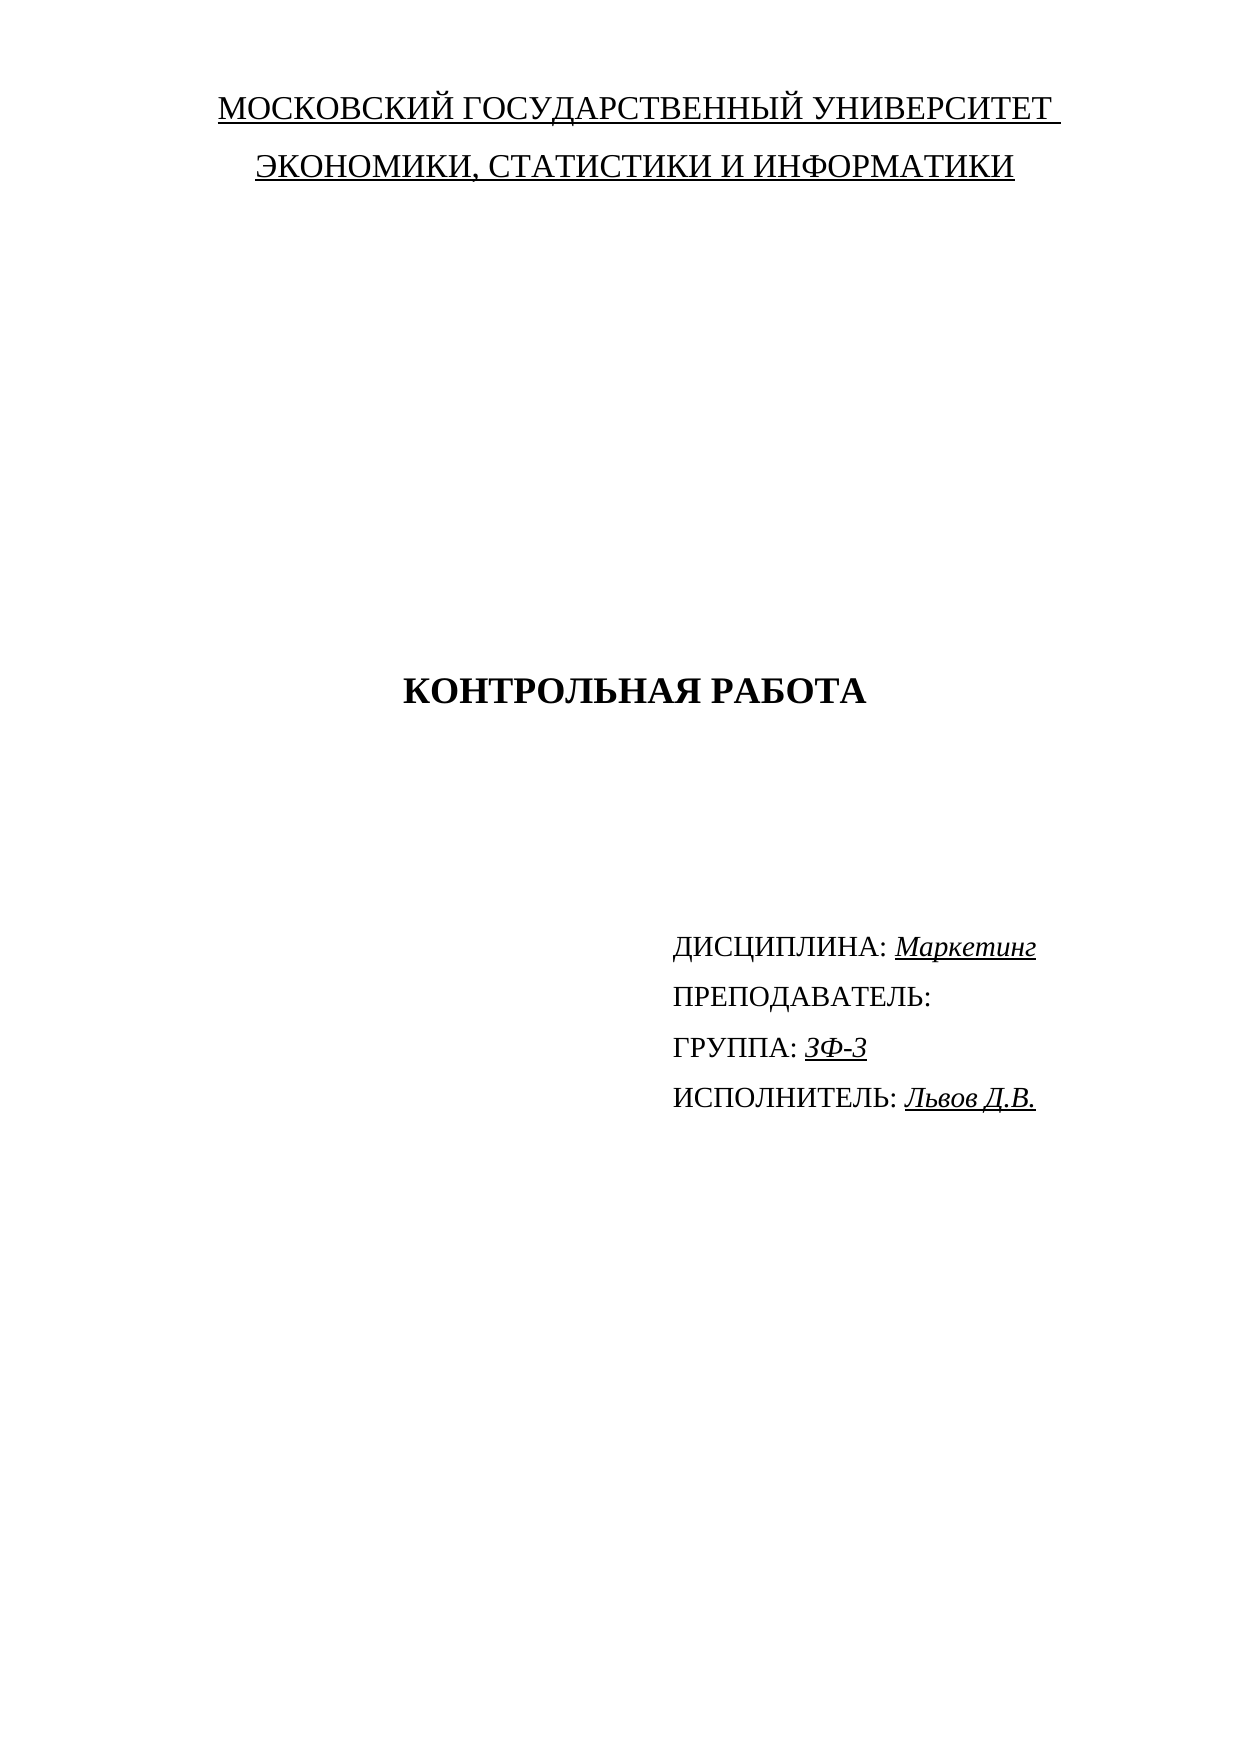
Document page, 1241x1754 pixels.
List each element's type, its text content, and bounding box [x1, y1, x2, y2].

text Московский Государственный Университет [148, 89, 1122, 127]
subtitle Контрольная работа [148, 662, 1122, 712]
text ИСПОЛНИТЕЛЬ: Львов Д.В. [598, 1080, 1122, 1114]
text экономики, статистики и информатики [148, 146, 1122, 184]
text ГРУППА: ЗФ-3 [598, 1030, 1122, 1063]
text ДИСЦИПЛИНА: Маркетинг [598, 929, 1122, 963]
text ПРЕПОДАВАТЕЛЬ: [598, 979, 1122, 1013]
